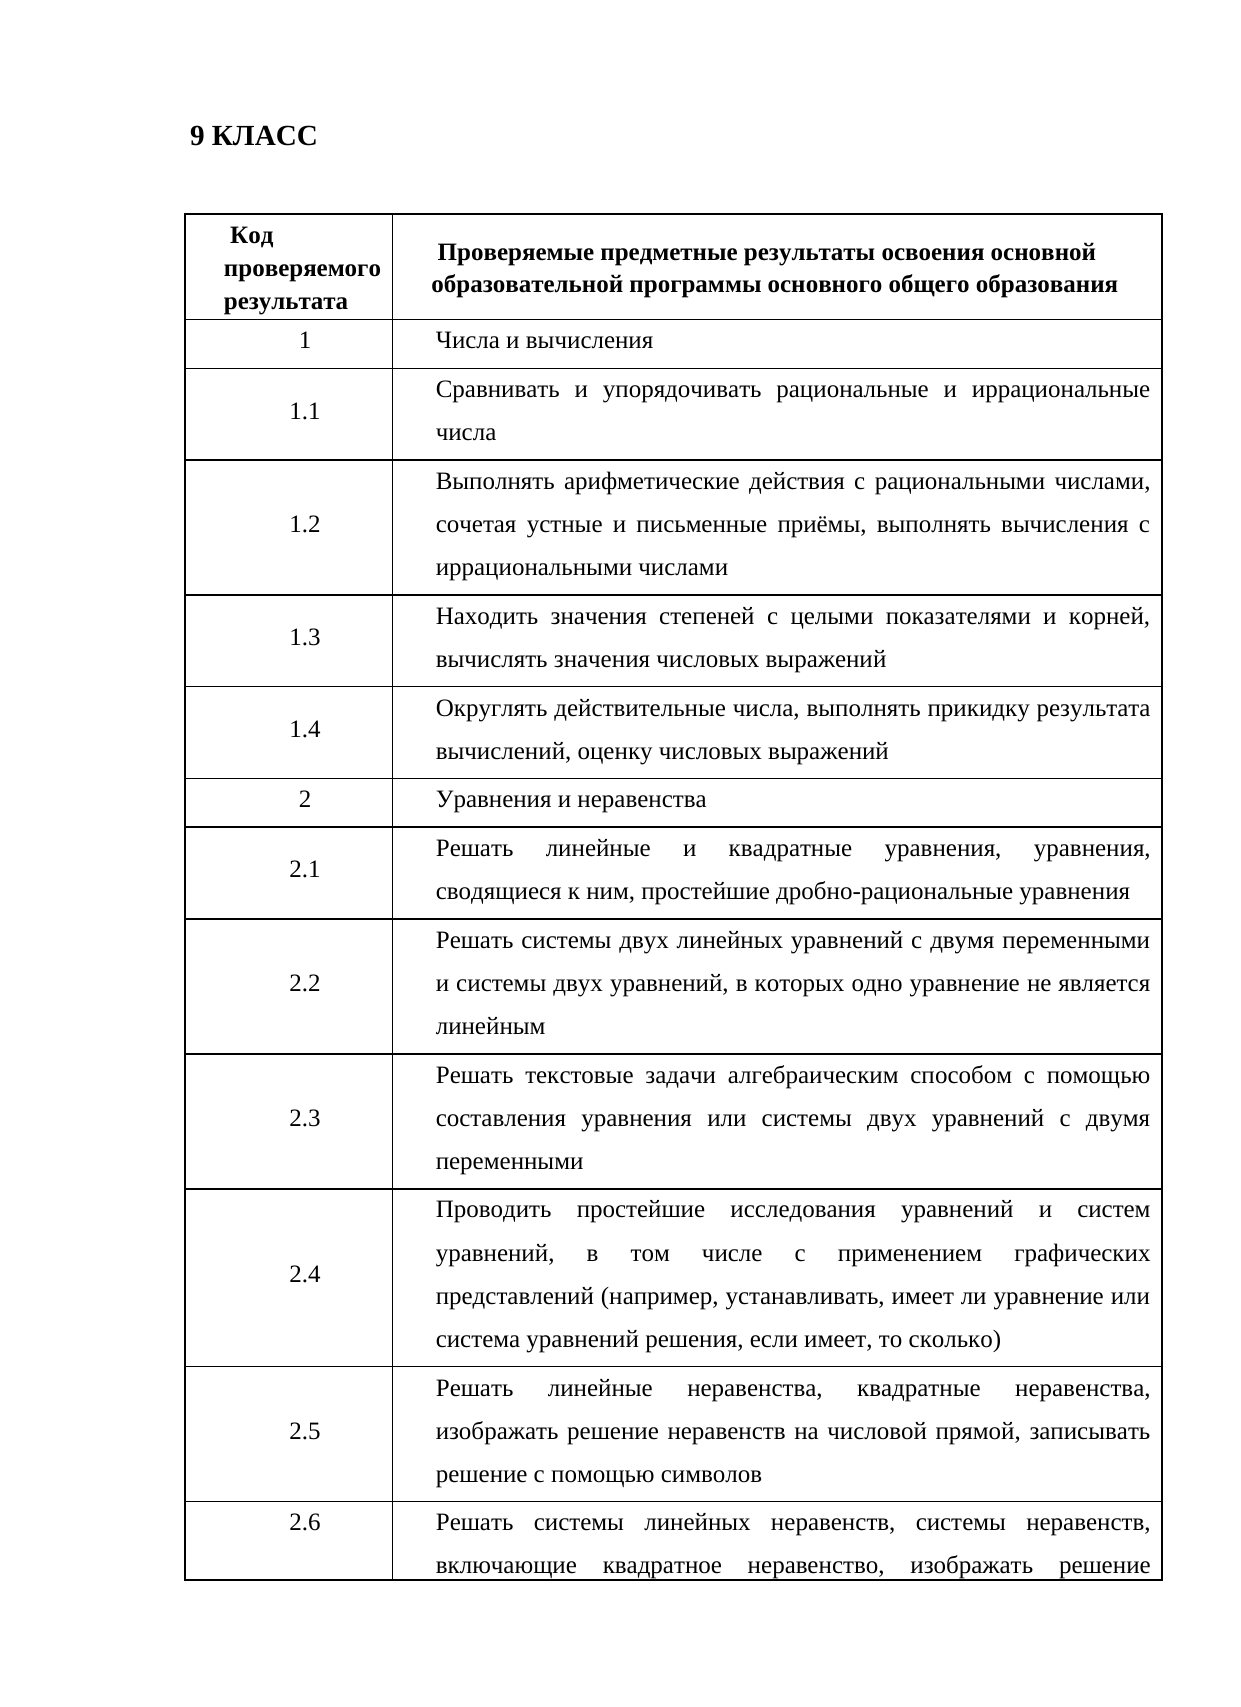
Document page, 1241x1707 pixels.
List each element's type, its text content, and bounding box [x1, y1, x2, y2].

text 9 КЛАСС [190, 118, 1152, 152]
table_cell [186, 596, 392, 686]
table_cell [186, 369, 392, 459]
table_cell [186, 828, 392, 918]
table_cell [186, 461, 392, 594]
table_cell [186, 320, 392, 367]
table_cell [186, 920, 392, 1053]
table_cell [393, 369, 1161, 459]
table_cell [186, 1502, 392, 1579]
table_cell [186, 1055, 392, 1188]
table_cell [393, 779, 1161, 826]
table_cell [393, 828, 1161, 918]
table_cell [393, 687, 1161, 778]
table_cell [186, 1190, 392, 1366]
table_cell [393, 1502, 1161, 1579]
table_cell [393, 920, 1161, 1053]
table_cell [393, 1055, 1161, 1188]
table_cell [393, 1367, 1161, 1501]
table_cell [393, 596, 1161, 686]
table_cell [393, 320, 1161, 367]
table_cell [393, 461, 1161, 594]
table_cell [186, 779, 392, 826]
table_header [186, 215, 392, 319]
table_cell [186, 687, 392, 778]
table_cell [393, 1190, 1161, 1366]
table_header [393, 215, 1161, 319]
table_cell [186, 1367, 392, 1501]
